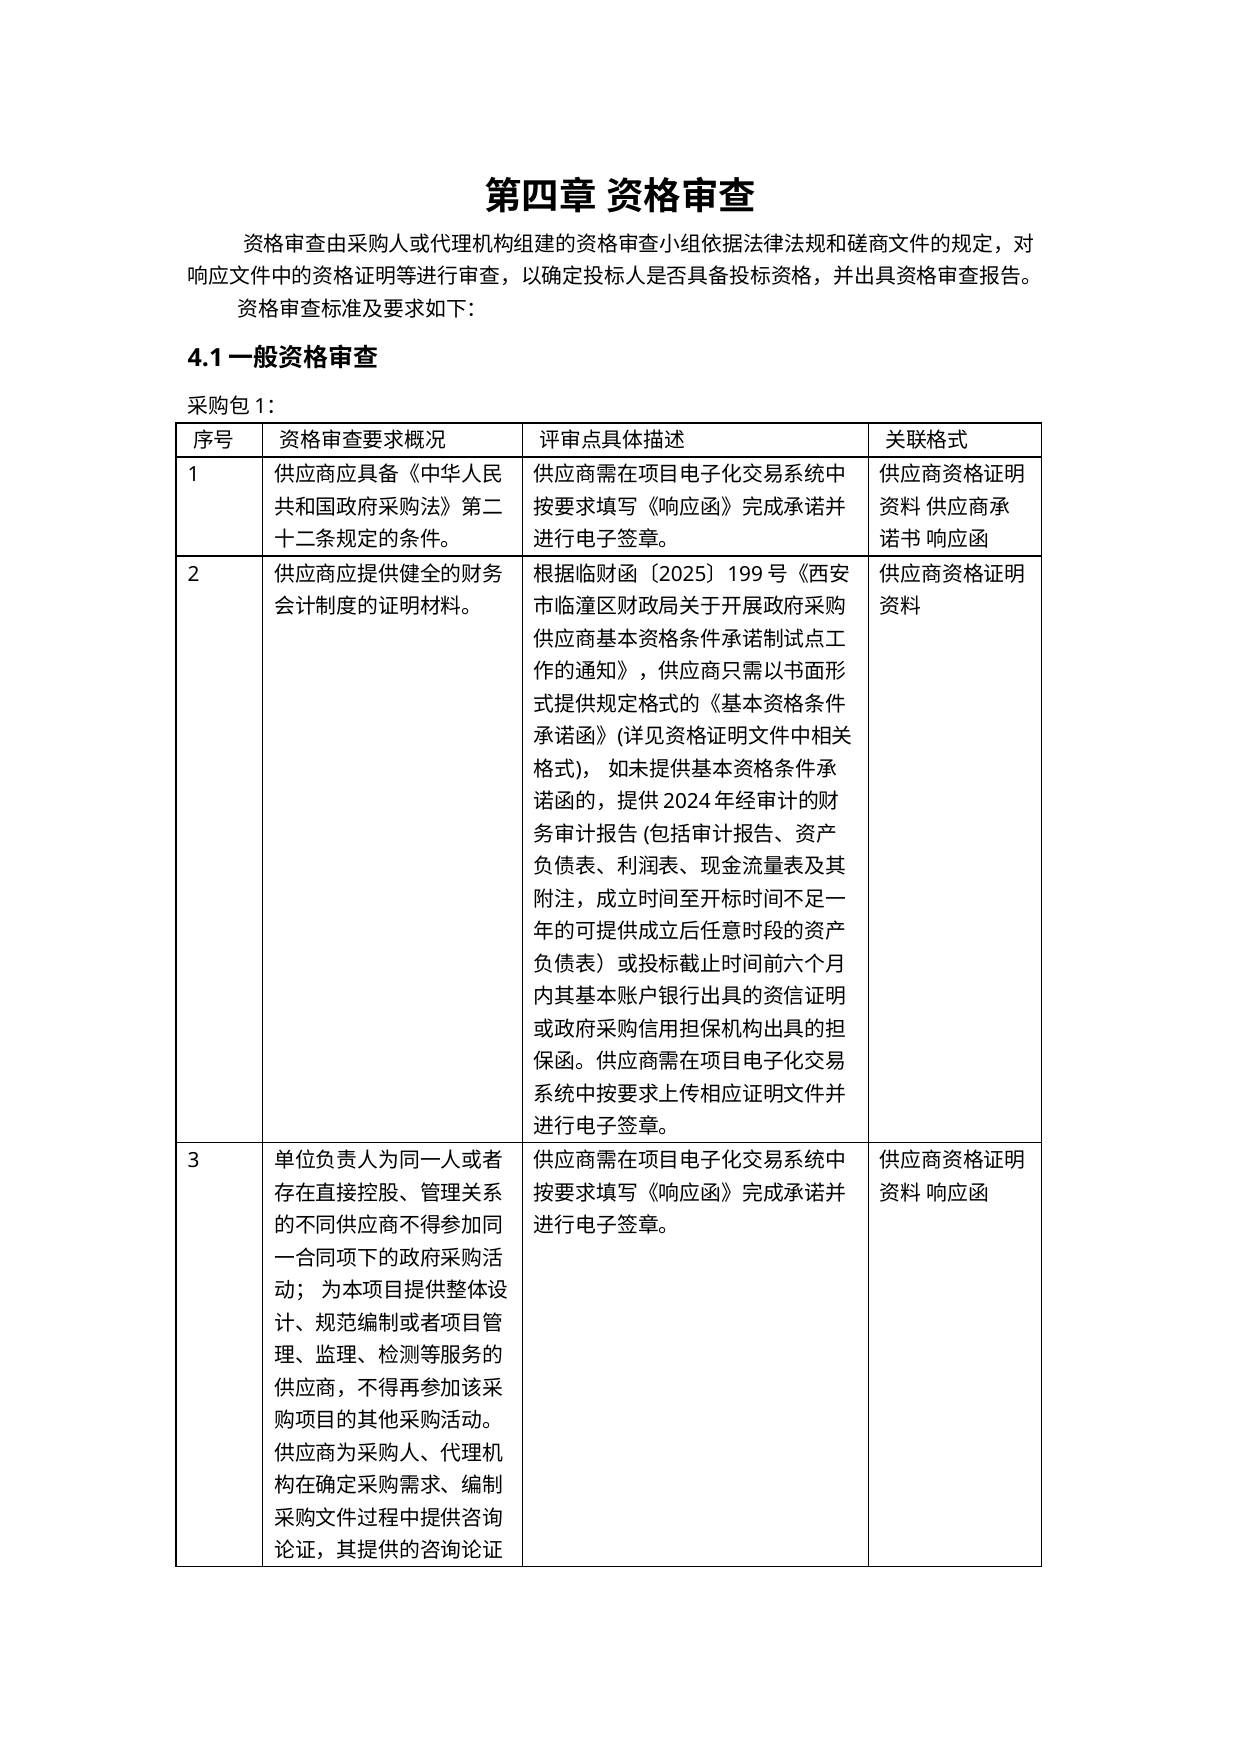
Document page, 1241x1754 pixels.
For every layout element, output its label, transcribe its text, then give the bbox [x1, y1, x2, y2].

table_header 资格审查要求概况 [263, 424, 522, 456]
text 资格审查由采购人或代理机构组建的资格审查小组依据法律法规和磋商文件的规定，对响应文件中的资格证明等进行审查，以确定投标人是否具备投标资格，并出具资格审查报告。 [187, 227, 1053, 292]
table_header 关联格式 [869, 424, 1041, 456]
text 资格审查标准及要求如下： [187, 292, 1053, 324]
table_cell 供应商应提供健全的财务会计制度的证明材料。 [263, 557, 522, 1142]
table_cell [523, 1143, 868, 1566]
table_cell 供应商需在项目电子化交易系统中按要求填写《响应函》完成承诺并进行电子签章。 [523, 458, 868, 555]
table_cell 供应商应具备《中华人民共和国政府采购法》第二十二条规定的条件。 [263, 458, 522, 555]
table_header 评审点具体描述 [523, 424, 868, 456]
table_cell 供应商资格证明资料 [869, 557, 1041, 1142]
table_header 序号 [177, 424, 262, 456]
text 第四章 资格审查 [187, 162, 1053, 227]
table_cell 3 [177, 1143, 262, 1566]
table_cell 2 [177, 557, 262, 1142]
table_cell 根据临财函〔2025〕199号《西安市临潼区财政局关于开展政府采购供应商基本资格条件承诺制试点工作的通知》，供应商只需以书面形式提供规定格式的《基本资格条件承诺函》(详见资格证明文件中相关格式)， 如未提供基本资格条件承诺函的，提供2024年经审计的财务审计报告 (包括审计报告、资产负债表、利润表、现金流量表及其附注，成立时间至开标时间不足一年的可提供成立后任意时段的资产负债表）或投标截止时间前六个月内其基本账户银行出具的资信证明或政府采购信用担保机构出具的担保函。供应商需在项目电子化交易系统中按要求上传相应证明文件并进行电子签章。 [523, 557, 868, 1142]
table_cell 供应商资格证明资料 供应商承诺书 响应函 [869, 458, 1041, 555]
text 4.1一般资格审查 [187, 324, 1053, 389]
table_cell 供应商资格证明资料 响应函 [869, 1143, 1041, 1566]
table_cell 1 [177, 458, 262, 555]
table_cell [263, 1143, 522, 1566]
text 采购包1： [187, 389, 1053, 422]
